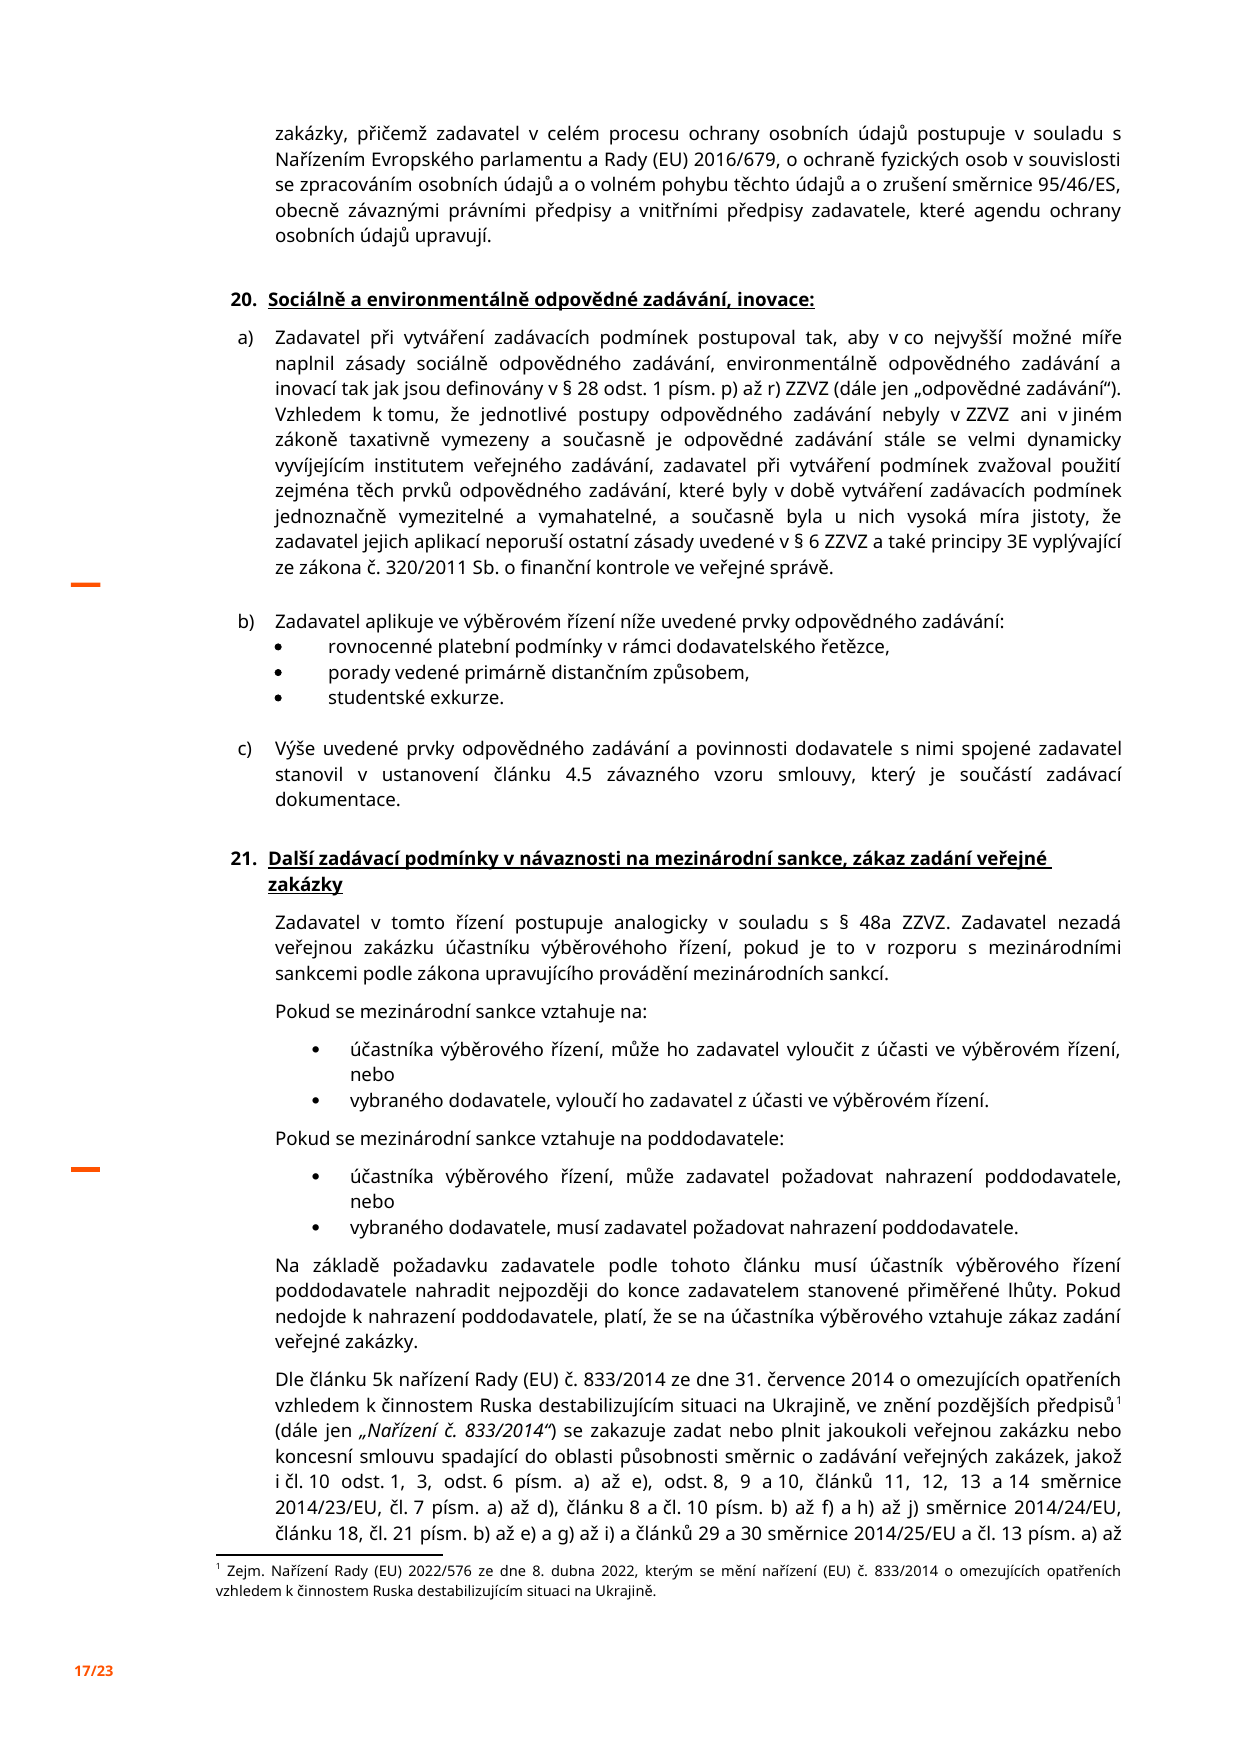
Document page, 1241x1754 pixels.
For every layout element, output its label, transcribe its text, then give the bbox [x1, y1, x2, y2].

text Na základě požadavku zadavatele podle tohoto článku musí účastník výběrového řízení poddodavatele nahradit nejpozději do konce zadavatelem stanovené přiměřené lhůty. Pokud nedojde k nahrazení poddodavatele, platí, že se na účastníka výběrového vztahuje zákaz zadání veřejné zakázky. [275, 1252, 1122, 1354]
list Výše uvedené prvky odpovědného zadávání a povinnosti dodavatele s nimi spojené zadavatel stanovil v ustanovení článku 4.5 závazného vzoru smlouvy, který je součástí zadávací dokumentace. [237, 736, 1122, 812]
list Zadavatel při vytváření zadávacích podmínek postupoval tak, aby v co nejvyšší možné míře naplnil zásady sociálně odpovědného zadávání, environmentálně odpovědného zadávání a inovací tak jak jsou definovány v § 28 odst. 1 písm. p) až r) ZZVZ (dále jen „odpovědné zadávání“). Vzhledem k tomu, že jednotlivé postupy odpovědného zadávání nebyly v ZZVZ ani v jiném zákoně taxativně vymezeny a současně je odpovědné zadávání stále se velmi dynamicky vyvíjejícím institutem veřejného zadávání, zadavatel při vytváření podmínek zvažoval použití zejména těch prvků odpovědného zadávání, které byly v době vytváření zadávacích podmínek jednoznačně vymezitelné a vymahatelné, a současně byla u nich vysoká míra jistoty, že zadavatel jejich aplikací neporuší ostatní zásady uvedené v § 6 ZZVZ a také principy 3E vyplývající ze zákona č. 320/2011 Sb. o finanční kontrole ve veřejné správě. [237, 324, 1122, 579]
list Sociálně a environmentálně odpovědné zadávání, inovace: [230, 286, 1122, 312]
list vybraného dodavatele, musí zadavatel požadovat nahrazení poddodavatele. [312, 1214, 1122, 1240]
text porady vedené primárně distančním způsobem, [275, 659, 1122, 684]
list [245, 121, 1122, 248]
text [275, 1367, 1122, 1545]
text Zadavatel v tomto řízení postupuje analogicky v souladu s § 48a ZZVZ. Zadavatel nezadá veřejnou zakázku účastníku výběrovéhoho řízení, pokud je to v rozporu s mezinárodními sankcemi podle zákona upravujícího provádění mezinárodních sankcí. [275, 909, 1122, 986]
list vybraného dodavatele, vyloučí ho zadavatel z účasti ve výběrovém řízení. [312, 1087, 1122, 1113]
list Zadavatel aplikuje ve výběrovém řízení níže uvedené prvky odpovědného zadávání: [237, 608, 1122, 633]
text Pokud se mezinárodní sankce vztahuje na poddodavatele: [275, 1125, 1122, 1151]
list Další zadávací podmínky v návaznosti na mezinárodní sankce, zákaz zadání veřejné zakázky [230, 845, 1122, 896]
text rovnocenné platební podmínky v rámci dodavatelského řetězce, [275, 633, 1122, 659]
text Pokud se mezinárodní sankce vztahuje na: [275, 998, 1122, 1023]
list účastníka výběrového řízení, může ho zadavatel vyloučit z účasti ve výběrovém řízení, nebo [312, 1036, 1122, 1087]
text studentské exkurze. [275, 684, 1122, 710]
list účastníka výběrového řízení, může zadavatel požadovat nahrazení poddodavatele, nebo [312, 1163, 1122, 1214]
